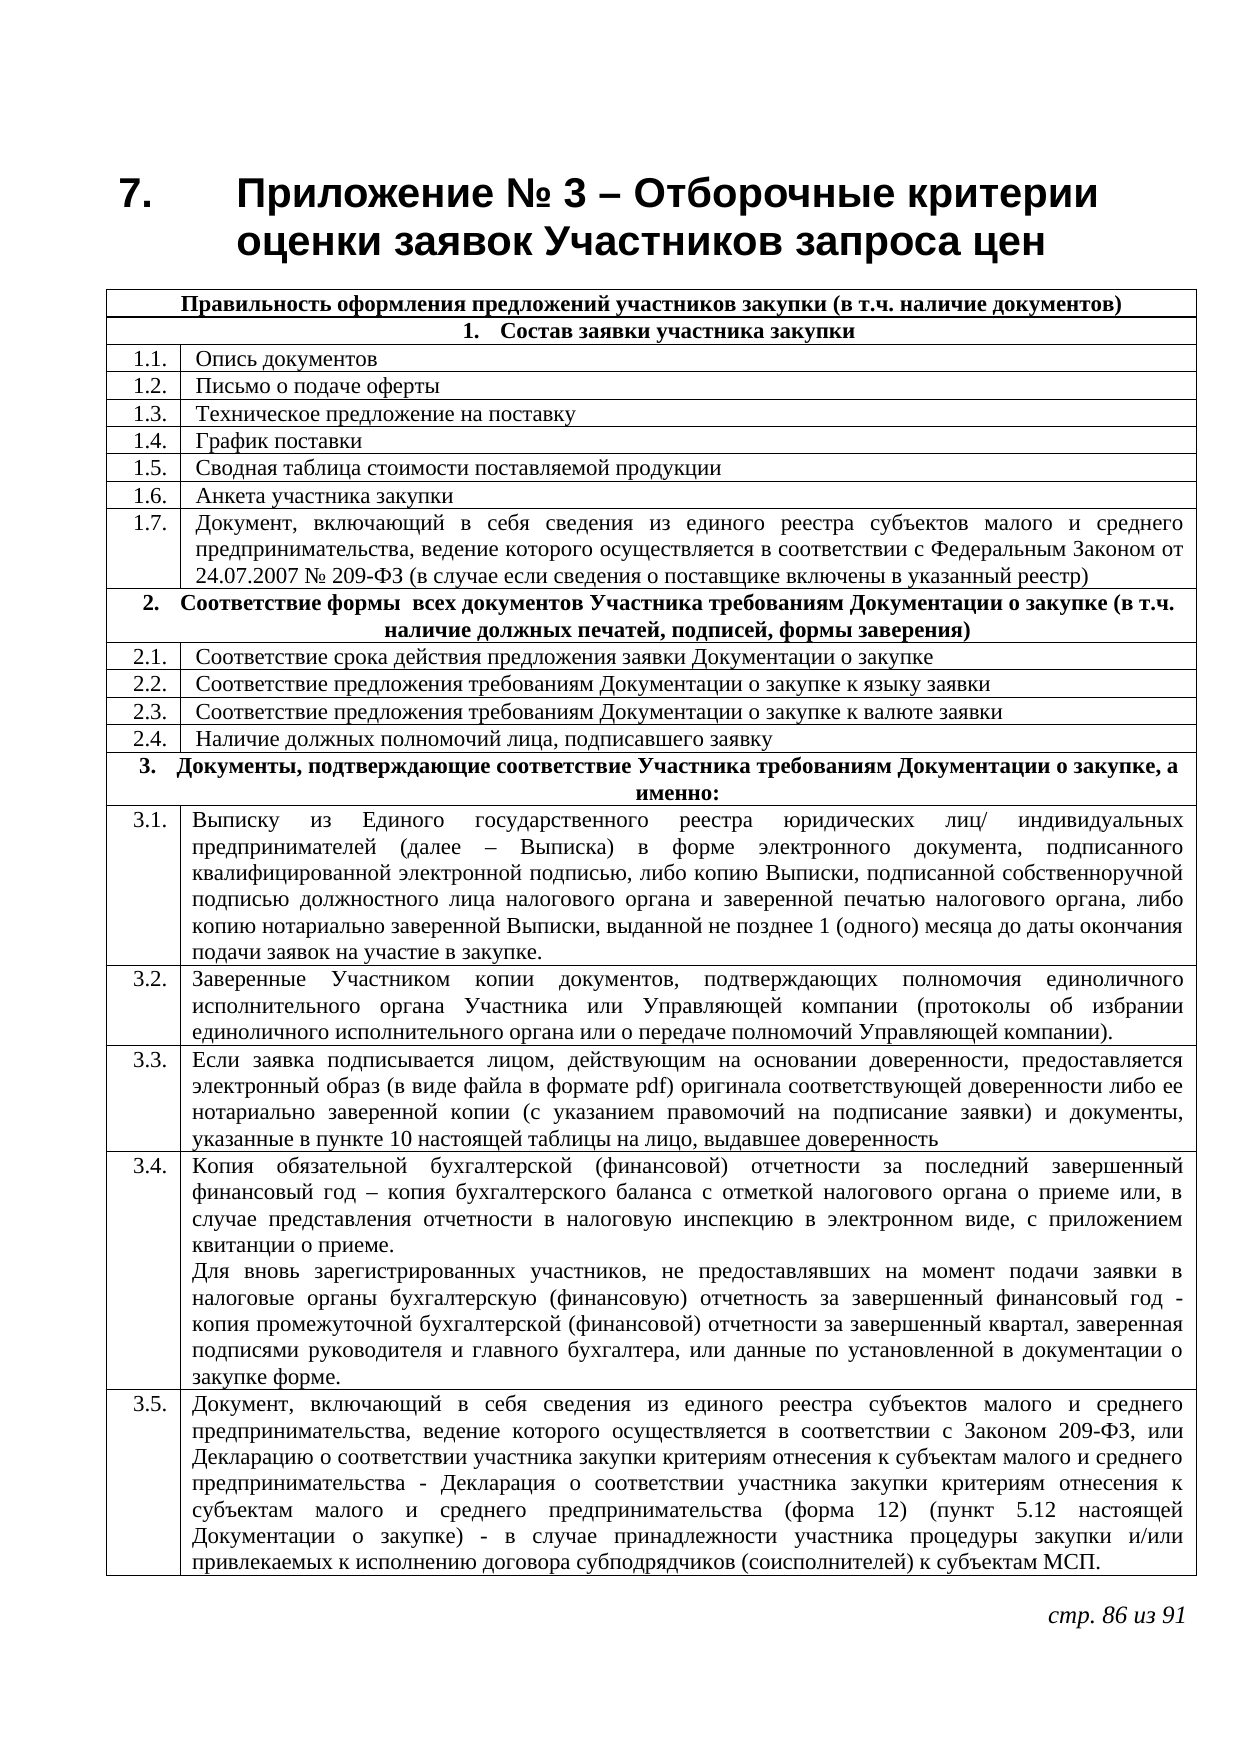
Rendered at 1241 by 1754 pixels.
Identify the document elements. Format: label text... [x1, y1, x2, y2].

table_cell [107, 1046, 180, 1151]
table_cell Соответствие предложения требованиям Документации о закупке к валюте заявки [181, 698, 1196, 724]
table_cell Документы, подтверждающие соответствие Участника требованиям Документации о закупке, а именно: [107, 753, 1196, 805]
table_cell Состав заявки участника закупки [107, 318, 1196, 344]
table_cell [107, 806, 180, 964]
table_cell Письмо о подаче оферты [181, 372, 1196, 398]
table_cell [107, 670, 180, 697]
table_cell Техническое предложение на поставку [181, 400, 1196, 426]
subtitle Приложение № 3 – Отборочные критерии оценки заявок Участников запроса цен [118, 168, 1181, 264]
table_cell [107, 454, 180, 481]
table_cell . [107, 345, 180, 371]
table_cell Если заявка подписывается лицом, действующим на основании доверенности, предоставляется электронный образ (в виде файла в формате pdf) оригинала соответствующей доверенности либо ее нотариально заверенной копии (с указанием правомочий на подписание заявки) и документы, указанные в пункте 10 настоящей таблицы на лицо, выдавшее доверенность [181, 1046, 1196, 1151]
table_cell Соответствие срока действия предложения заявки Документации о закупке [181, 643, 1196, 669]
table_cell Выписку из Единого государственного реестра юридических лиц/ индивидуальных предпринимателей (далее – Выписка) в форме электронного документа, подписанного квалифицированной электронной подписью, либо копию Выписки, подписанной собственноручной подписью должностного лица налогового органа и заверенной печатью налогового органа, либо копию нотариально заверенной Выписки, выданной не позднее 1 (одного) месяца до даты окончания подачи заявок на участие в закупке. [181, 806, 1196, 964]
table_cell [107, 1390, 180, 1575]
table_cell [107, 372, 180, 398]
table_cell [107, 482, 180, 508]
table_cell График поставки [181, 427, 1196, 453]
table_cell [107, 427, 180, 453]
table_cell [107, 966, 180, 1044]
table_cell Документ, включающий в себя сведения из единого реестра субъектов малого и среднего предпринимательства, ведение которого осуществляется в соответствии с Федеральным Законом от 24.07.2007 № 209-ФЗ (в случае если сведения о поставщике включены в указанный реестр) [181, 509, 1196, 588]
table_cell Опись документов [181, 345, 1196, 371]
table_cell [107, 1152, 180, 1389]
table_cell [107, 643, 180, 669]
table_cell [107, 698, 180, 724]
table_cell Копия обязательной бухгалтерской (финансовой) отчетности за последний завершенный финансовый год – копия бухгалтерского баланса с отметкой налогового органа о приеме или, в случае представления отчетности в налоговую инспекцию в электронном виде, с приложением квитанции о приеме. Для вновь зарегистрированных участников, не предоставлявших на момент подачи заявки в налоговые органы бухгалтерскую (финансовую) отчетность за завершенный финансовый год - копия промежуточной бухгалтерской (финансовой) отчетности за завершенный квартал, заверенная подписями руководителя и главного бухгалтера, или данные по установленной в документации о закупке форме. [181, 1152, 1196, 1389]
table_cell [107, 725, 180, 752]
table_cell Анкета участника закупки [181, 482, 1196, 508]
table_cell [107, 509, 180, 588]
table_cell Сводная таблица стоимости поставляемой продукции [181, 454, 1196, 481]
table_cell Наличие должных полномочий лица, подписавшего заявку [181, 725, 1196, 752]
table_cell Заверенные Участником копии документов, подтверждающих полномочия единоличного исполнительного органа Участника или Управляющей компании (протоколы об избрании единоличного исполнительного органа или о передаче полномочий Управляющей компании). [181, 966, 1196, 1044]
table_cell Соответствие предложения требованиям Документации о закупке к языку заявки [181, 670, 1196, 697]
table_cell [107, 400, 180, 426]
table_cell Соответствие формы всех документов Участника требованиям Документации о закупке (в т.ч. наличие должных печатей, подписей, формы заверения) [107, 589, 1196, 642]
table_header Правильность оформления предложений участников закупки (в т.ч. наличие документов) [107, 290, 1196, 316]
table_cell Документ, включающий в себя сведения из единого реестра субъектов малого и среднего предпринимательства, ведение которого осуществляется в соответствии с Законом 209-ФЗ, или Декларацию о соответствии участника закупки критериям отнесения к субъектам малого и среднего предпринимательства - Декларация о соответствии участника закупки критериям отнесения к субъектам малого и среднего предпринимательства (форма 12) (пункт 5.12 настоящей Документации о закупке) - в случае принадлежности участника процедуры закупки и/или привлекаемых к исполнению договора субподрядчиков (соисполнителей) к субъектам МСП. [181, 1390, 1196, 1575]
